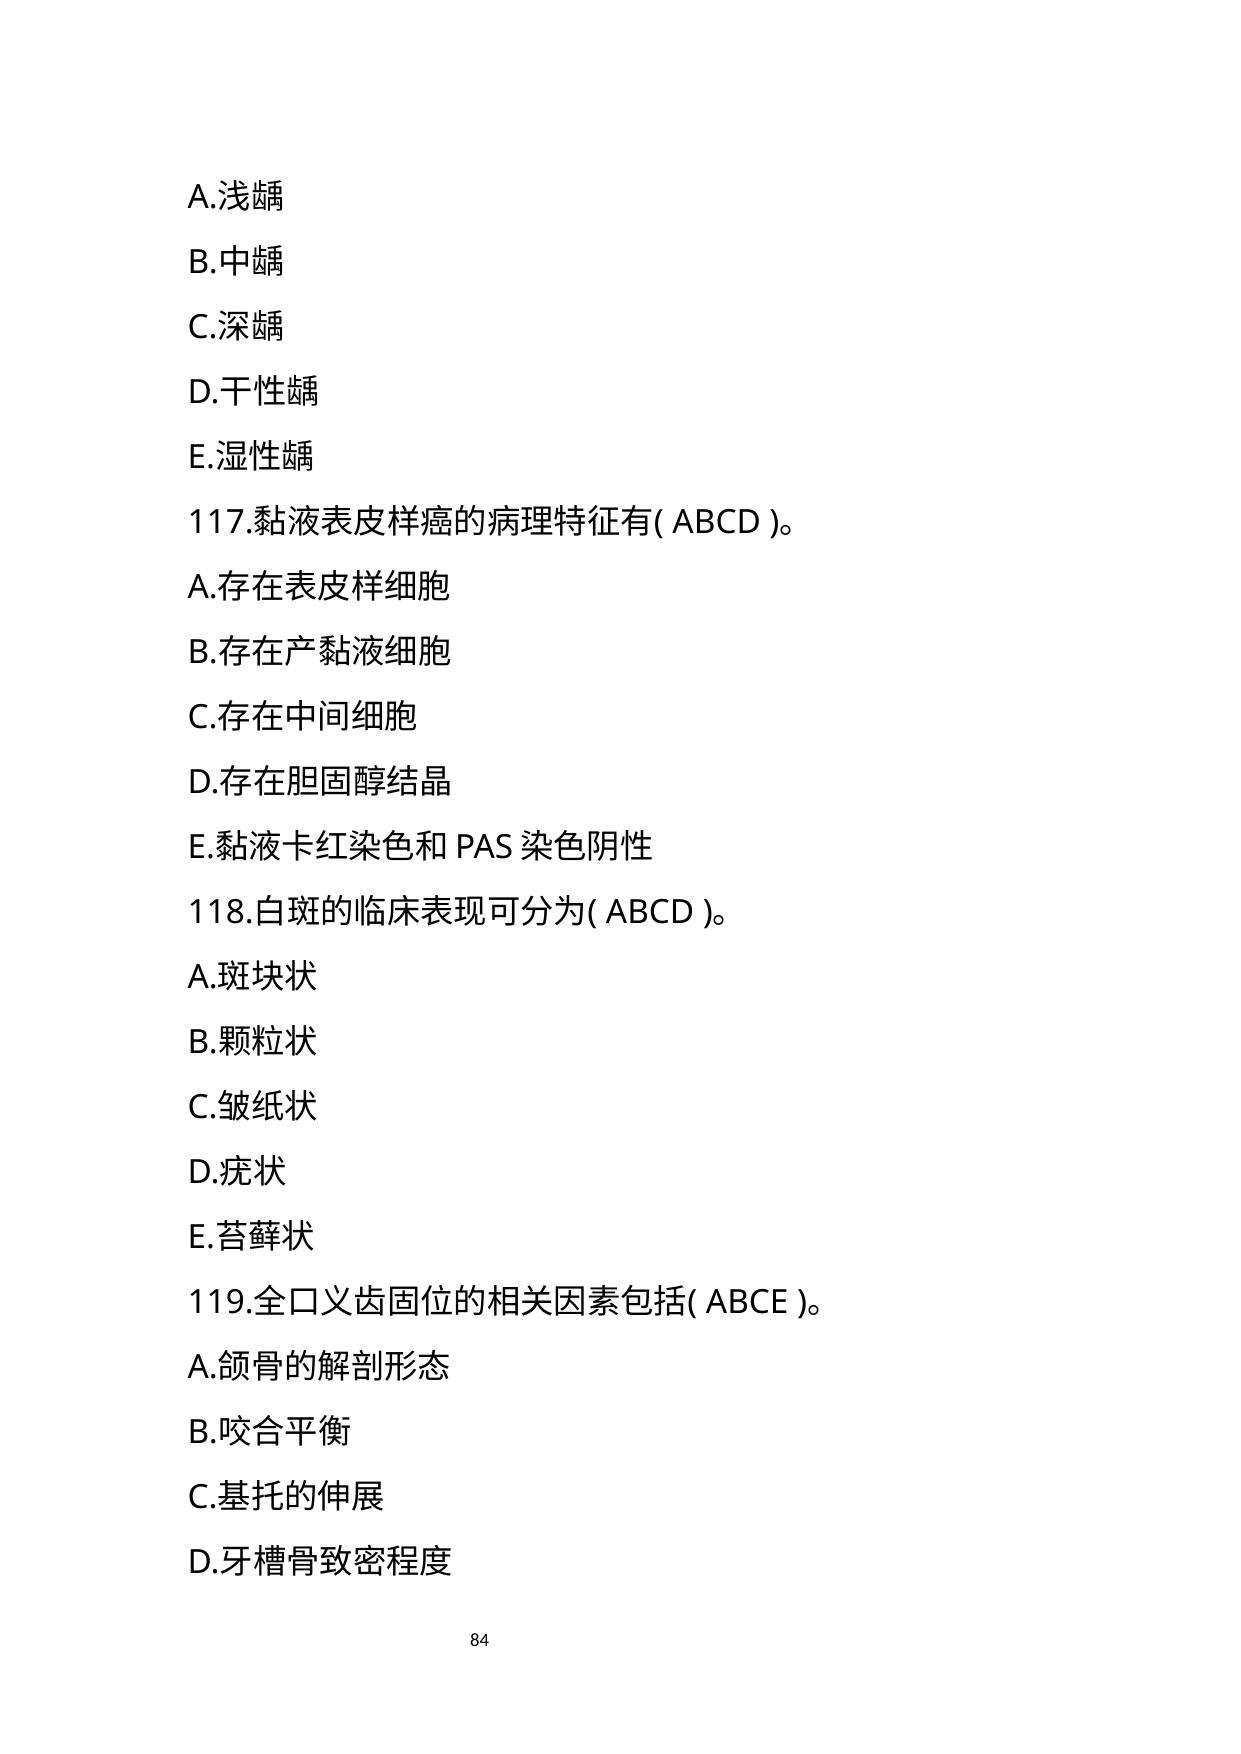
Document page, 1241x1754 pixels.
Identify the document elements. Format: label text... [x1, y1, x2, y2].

text B.颗粒状 [187, 1007, 1053, 1072]
text A.斑块状 [187, 942, 1053, 1007]
text A.浅龋 [187, 162, 1053, 227]
text 119.全口义齿固位的相关因素包括( ABCE )。 [187, 1267, 1053, 1332]
text 118.白斑的临床表现可分为( ABCD )。 [187, 877, 1053, 942]
text C.存在中间细胞 [187, 682, 1053, 747]
text E.苔藓状 [187, 1202, 1053, 1267]
text B.存在产黏液细胞 [187, 617, 1053, 682]
text D.干性龋 [187, 357, 1053, 422]
text C.基托的伸展 [187, 1462, 1053, 1527]
text A.颌骨的解剖形态 [187, 1332, 1053, 1397]
text E.黏液卡红染色和PAS染色阴性 [187, 812, 1053, 877]
text C.皱纸状 [187, 1072, 1053, 1137]
text B.中龋 [187, 227, 1053, 292]
text D.疣状 [187, 1137, 1053, 1202]
text D.牙槽骨致密程度 [187, 1527, 1053, 1592]
text C.深龋 [187, 292, 1053, 357]
text E.湿性龋 [187, 422, 1053, 487]
text A.存在表皮样细胞 [187, 552, 1053, 617]
text D.存在胆固醇结晶 [187, 747, 1053, 812]
text B.咬合平衡 [187, 1397, 1053, 1462]
text 117.黏液表皮样癌的病理特征有( ABCD )。 [187, 487, 1053, 552]
